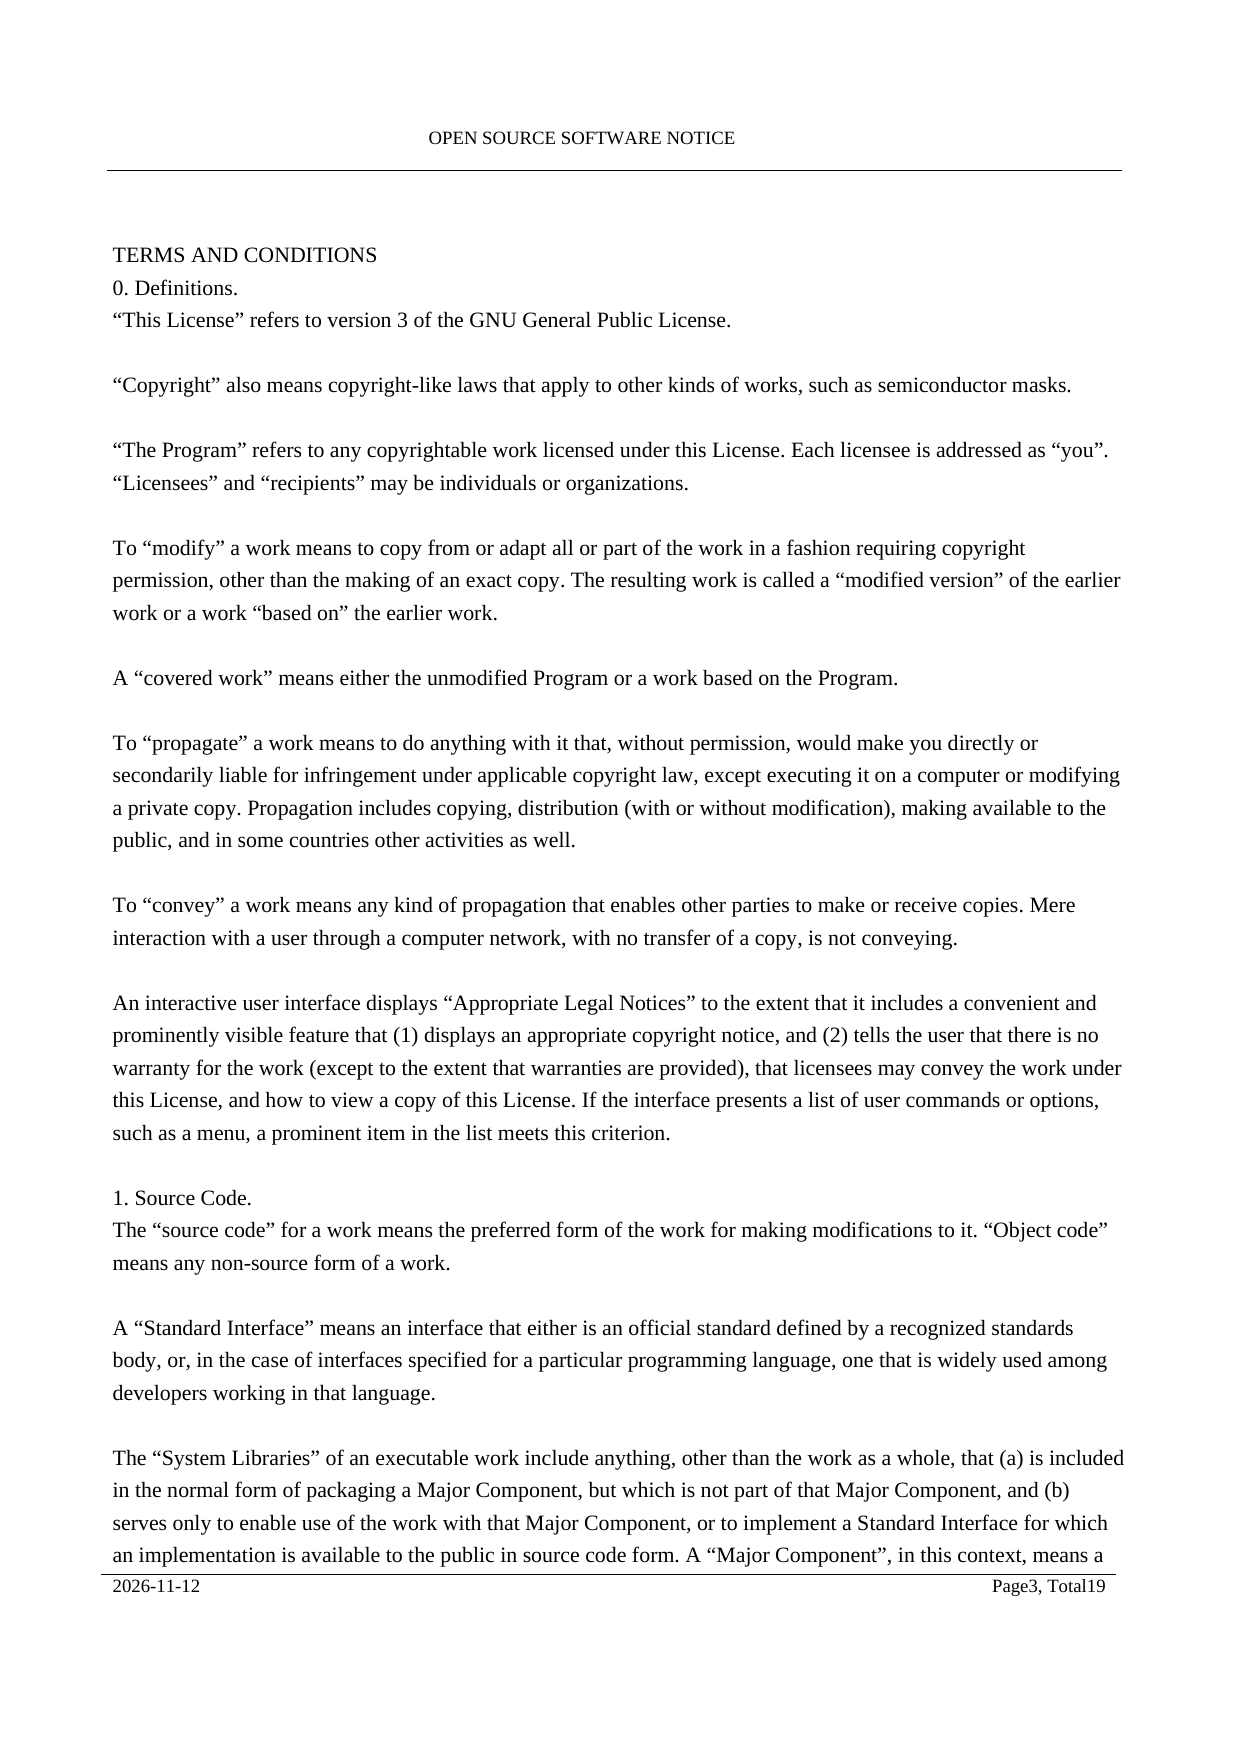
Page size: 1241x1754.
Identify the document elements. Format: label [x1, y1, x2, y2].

text [112, 206, 1128, 1571]
